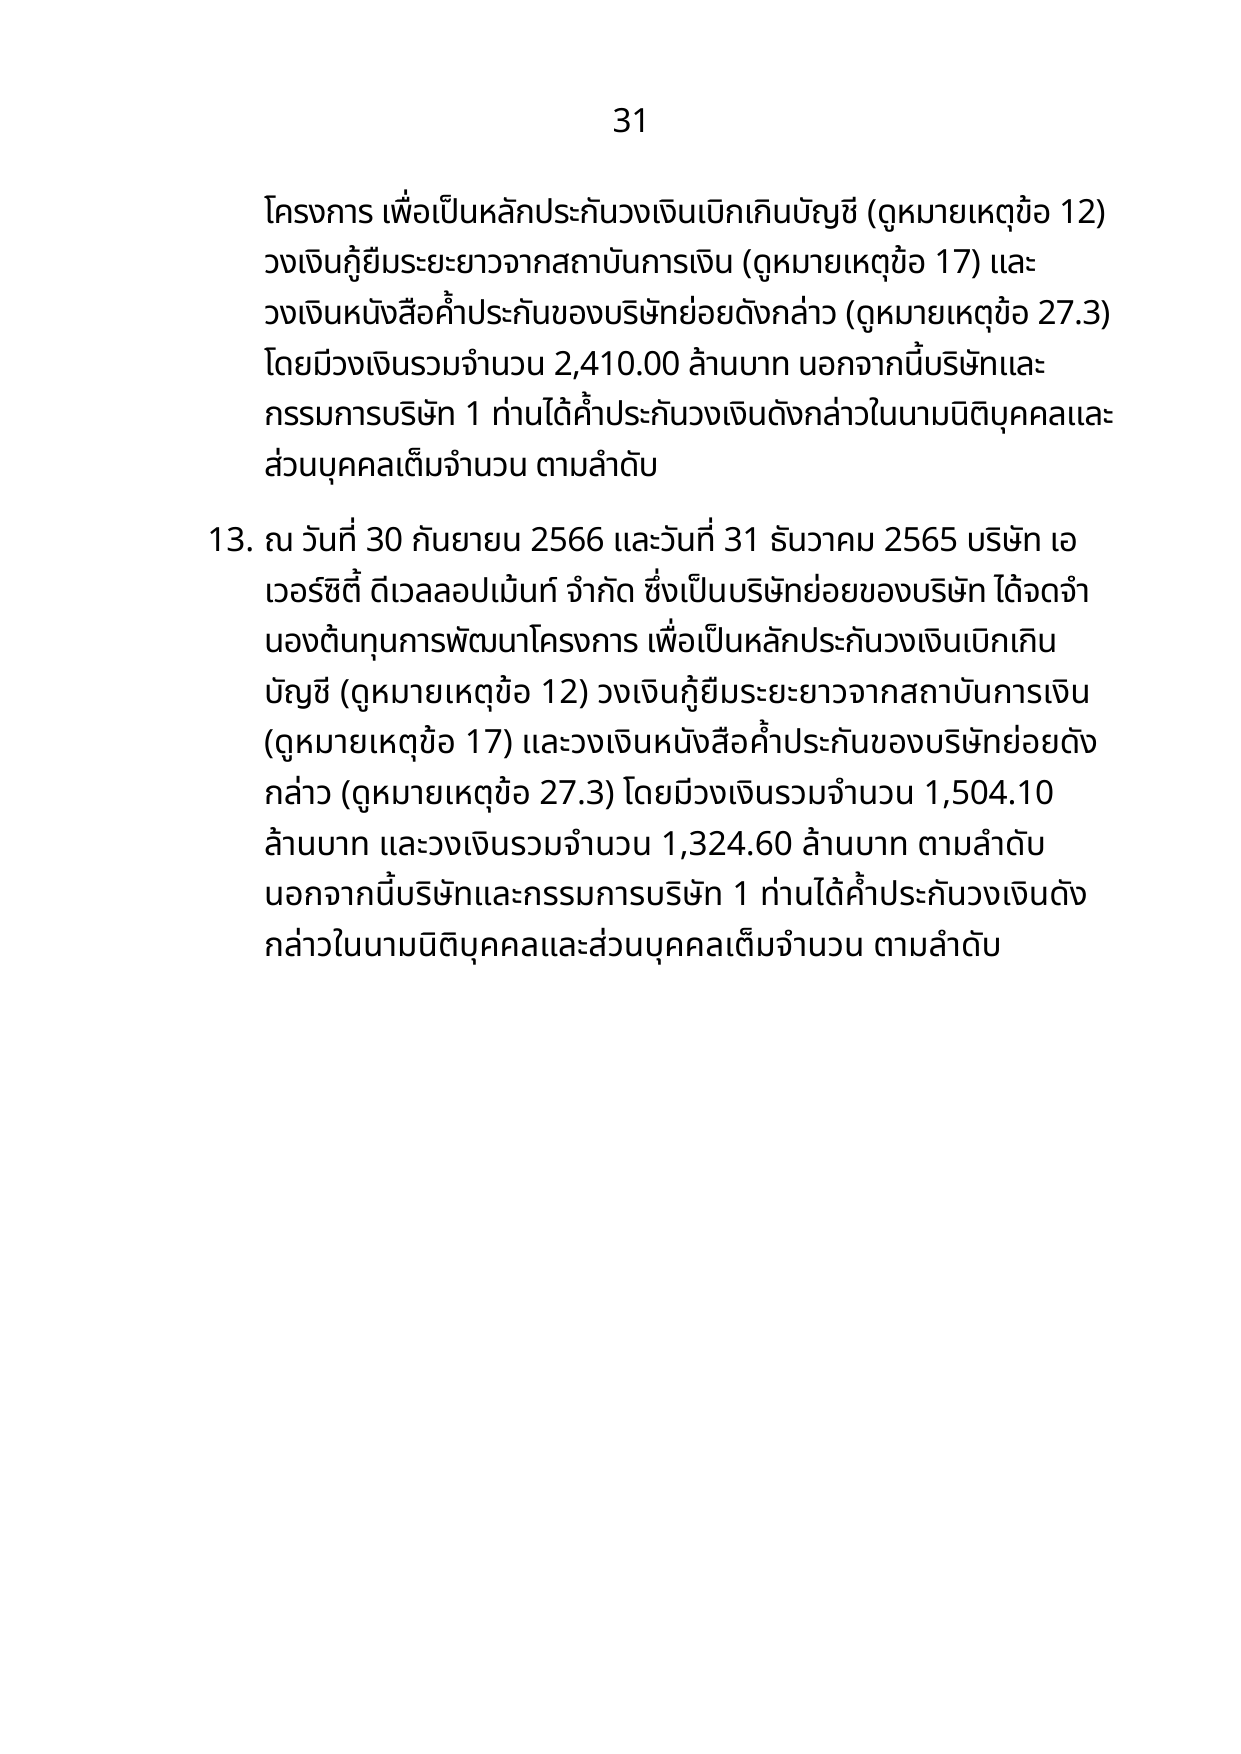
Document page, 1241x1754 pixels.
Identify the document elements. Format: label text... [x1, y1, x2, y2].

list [207, 187, 1114, 491]
list ณ วันที่ 30 กันยายน 2566 และวันที่ 31 ธันวาคม 2565 บริษัท เอเวอร์ซิตี้ ดีเวลลอปเม้นท์ จำกัด ซึ่งเป็นบริษัทย่อยของบริษัท ได้จดจำนองต้นทุนการพัฒนาโครงการ เพื่อเป็นหลักประกันวงเงินเบิกเกินบัญชี (ดูหมายเหตุข้อ 12) วงเงินกู้ยืมระยะยาวจากสถาบันการเงิน (ดูหมายเหตุข้อ 17) และวงเงินหนังสือค้ำประกันของบริษัทย่อยดังกล่าว (ดูหมายเหตุข้อ 27.3) โดยมีวงเงินรวมจำนวน 1,504.10 ล้านบาท และวงเงินรวมจำนวน 1,324.60 ล้านบาท ตามลำดับ นอกจากนี้บริษัทและกรรมการบริษัท 1 ท่านได้ค้ำประกันวงเงินดังกล่าวในนามนิติบุคคลและส่วนบุคคลเต็มจำนวน ตามลำดับ [207, 516, 1114, 971]
